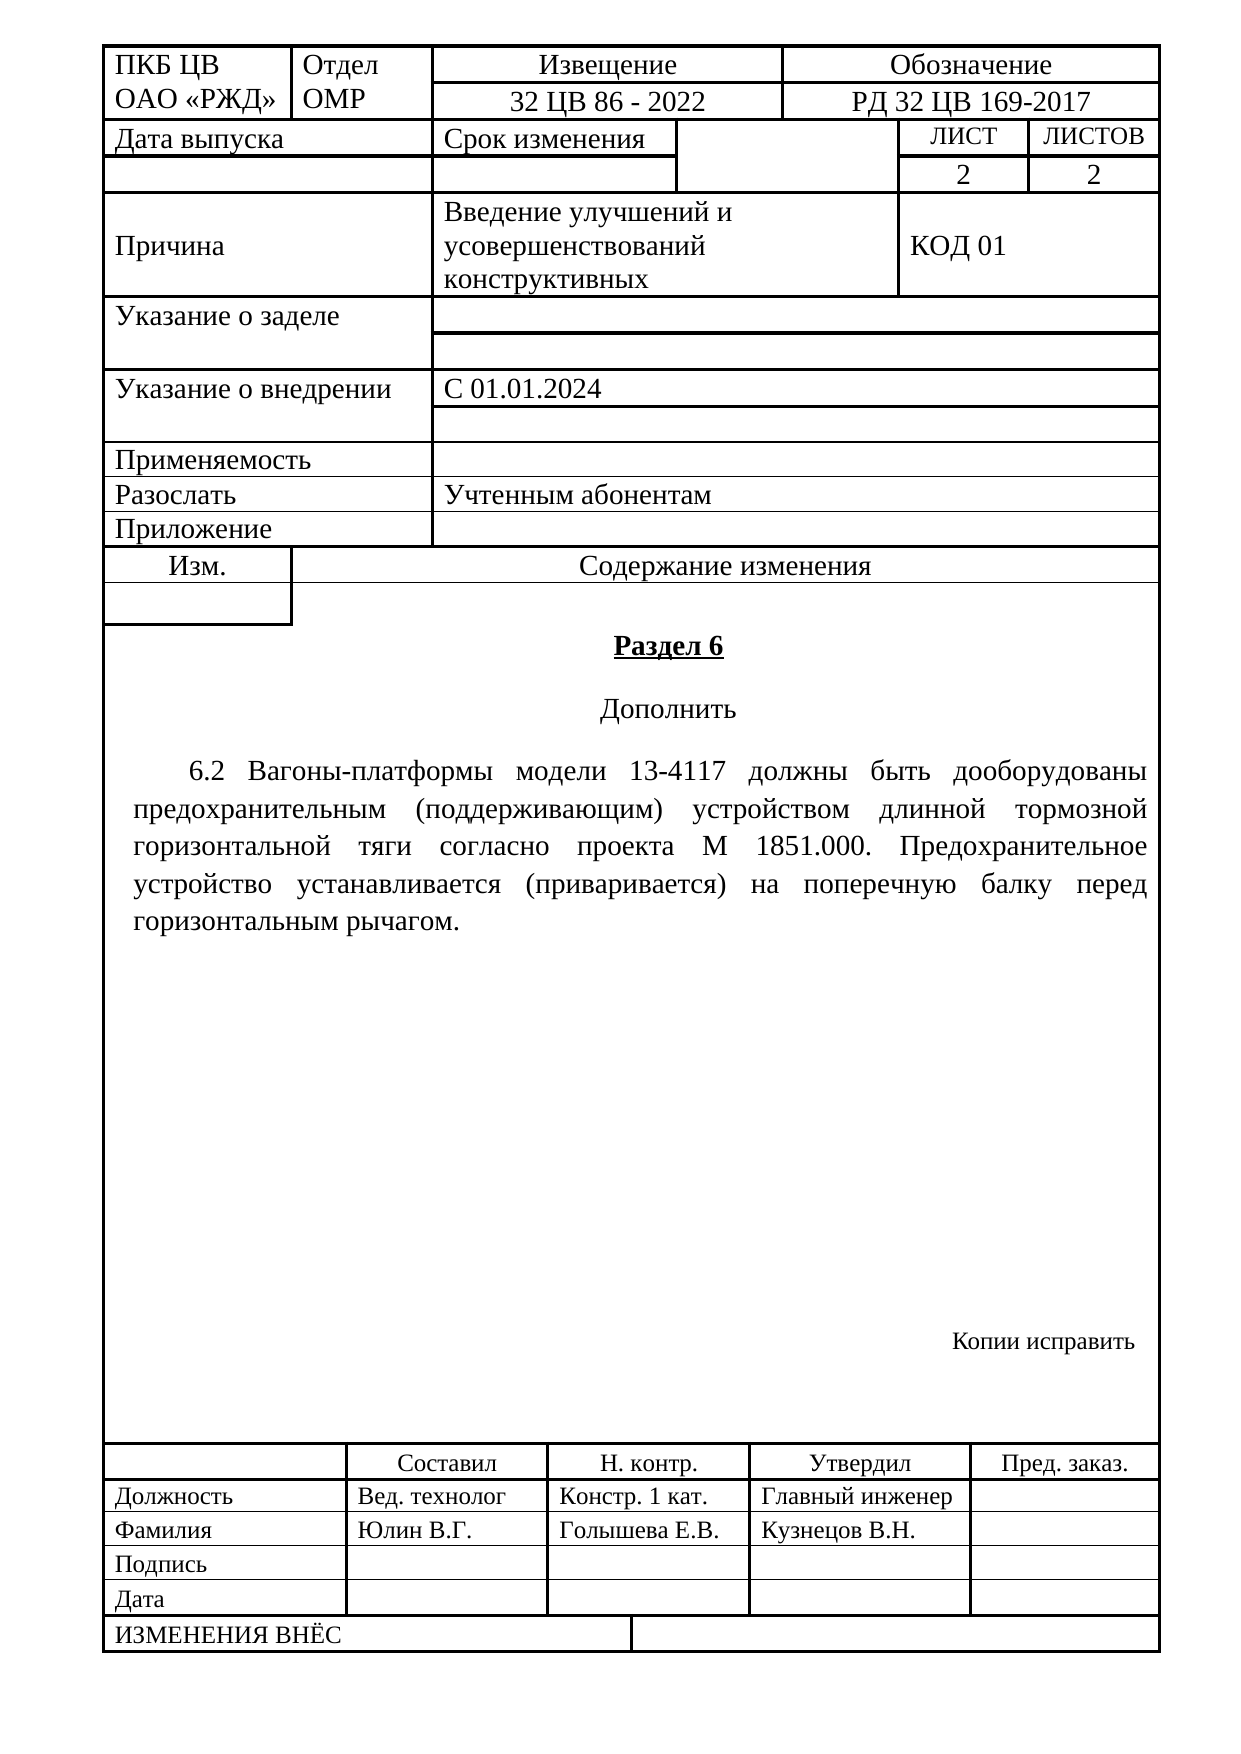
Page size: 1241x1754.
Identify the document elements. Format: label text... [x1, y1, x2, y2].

table_cell [105, 158, 431, 191]
table_header ПКБ ЦВ ОАО «РЖД» [105, 48, 290, 118]
table_header Отдел ОМР [293, 48, 431, 118]
table_header Обозначение [784, 48, 1158, 81]
table_header Извещение [434, 48, 781, 81]
table_cell Подпись [105, 1546, 345, 1579]
table_cell [549, 1580, 748, 1614]
table_cell [434, 443, 1158, 476]
table_cell Н. контр. [549, 1445, 748, 1478]
table_cell Голышева Е.В. [549, 1512, 748, 1545]
table_cell 2 [900, 158, 1027, 191]
table_cell С 01.01.2024 [434, 371, 1158, 405]
table_cell [972, 1580, 1158, 1614]
table_cell Должность [105, 1481, 345, 1511]
table_cell Разослать [105, 477, 431, 511]
table_cell Дата выпуска [105, 121, 431, 154]
table_cell Срок изменения [434, 121, 675, 154]
table_cell Составил [348, 1445, 546, 1478]
table_cell [751, 1580, 969, 1614]
table_cell Лист [900, 121, 1027, 154]
table_cell [348, 1546, 546, 1579]
table_cell Причина [105, 194, 431, 295]
table_cell ИЗМЕНЕНИЯ ВНЁС [105, 1617, 630, 1650]
table_cell Пред. заказ. [972, 1445, 1158, 1478]
table_cell [972, 1512, 1158, 1545]
table_cell 32 ЦВ 86 - 2022 [434, 84, 781, 118]
table_cell [633, 1617, 1158, 1650]
table_cell Листов [1030, 121, 1158, 154]
table_cell [105, 583, 290, 622]
table_cell [348, 1580, 546, 1614]
table_cell Указание о внедрении [105, 371, 431, 441]
table_cell Фамилия [105, 1512, 345, 1545]
table_cell [434, 408, 1158, 441]
table_cell [751, 1546, 969, 1579]
table_cell [678, 121, 897, 191]
table_cell 2 [1030, 158, 1158, 191]
table_cell [972, 1546, 1158, 1579]
table_cell Изм. [105, 548, 290, 582]
table_cell Дата [105, 1580, 345, 1614]
table_cell Утвердил [751, 1445, 969, 1478]
table_cell [434, 335, 1158, 368]
table_cell Вед. технолог [348, 1481, 546, 1511]
table_cell Констр. 1 кат. [549, 1481, 748, 1511]
table_cell КОД 01 [900, 194, 1158, 295]
table_cell Введение улучшений и усовершенствований конструктивных [434, 194, 897, 295]
table_cell РД 32 ЦВ 169-2017 [784, 84, 1158, 118]
table_cell [434, 158, 675, 191]
table_cell Раздел 6 Дополнить 6.2 Вагоны-платформы модели 13-4117 должны быть дооборудованы предохранительным (поддерживающим) устройством длинной тормозной горизонтальной тяги согласно проекта М 1851.000. Предохранительное устройство устанавливается (приваривается) на поперечную балку перед горизонтальным рычагом. Копии исправить [105, 623, 1158, 1442]
table_cell Приложение [105, 512, 431, 545]
table_cell Указание о заделе [105, 298, 431, 368]
table_cell Учтенным абонентам [434, 477, 1158, 511]
table_cell [105, 1445, 345, 1478]
table_cell [434, 298, 1158, 331]
table_cell Содержание изменения [293, 548, 1158, 582]
table_cell Кузнецов В.Н. [751, 1512, 969, 1545]
table_cell [434, 512, 1158, 545]
table_cell Юлин В.Г. [348, 1512, 546, 1545]
table_cell [972, 1481, 1158, 1511]
table_cell [549, 1546, 748, 1579]
table_cell Применяемость [105, 443, 431, 476]
table_cell [293, 583, 1158, 622]
table_cell Главный инженер [751, 1481, 969, 1511]
